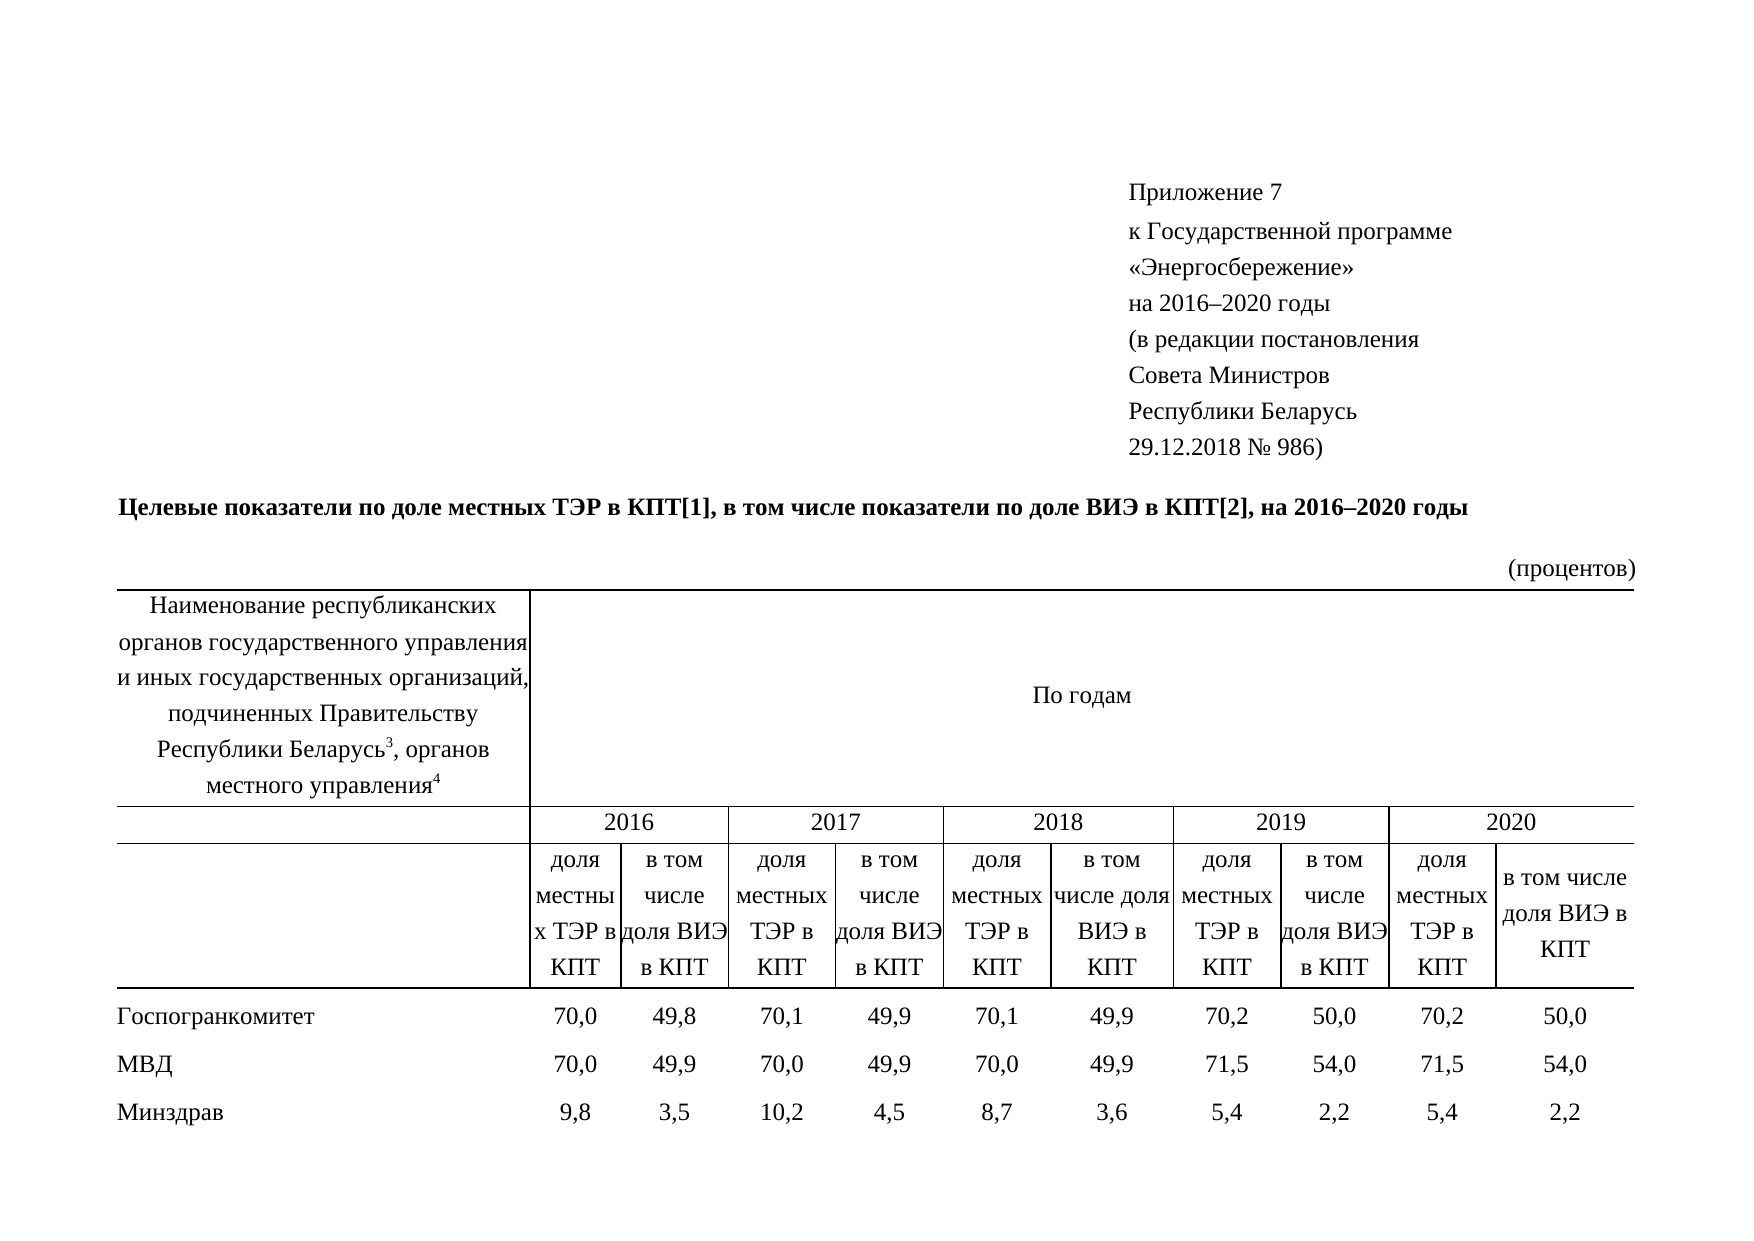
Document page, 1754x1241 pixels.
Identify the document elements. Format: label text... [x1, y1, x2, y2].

text Целевые показатели по доле местных ТЭР в КПТ[1], в том числе показатели по доле ВИЭ в КПТ[2], на 2016–2020 годы [118, 492, 1636, 521]
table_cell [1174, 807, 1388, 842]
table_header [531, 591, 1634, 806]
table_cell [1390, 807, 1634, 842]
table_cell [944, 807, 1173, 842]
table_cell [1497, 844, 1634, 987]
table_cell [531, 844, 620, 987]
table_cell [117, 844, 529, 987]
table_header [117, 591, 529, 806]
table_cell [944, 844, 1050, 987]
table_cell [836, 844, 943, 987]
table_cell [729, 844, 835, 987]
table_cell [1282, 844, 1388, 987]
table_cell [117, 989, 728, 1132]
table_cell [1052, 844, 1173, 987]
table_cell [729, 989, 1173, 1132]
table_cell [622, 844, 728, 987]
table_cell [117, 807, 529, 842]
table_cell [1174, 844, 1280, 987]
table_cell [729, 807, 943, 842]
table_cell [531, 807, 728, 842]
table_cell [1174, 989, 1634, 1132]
text (процентов) [118, 553, 1636, 582]
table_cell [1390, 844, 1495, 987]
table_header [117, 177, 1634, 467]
